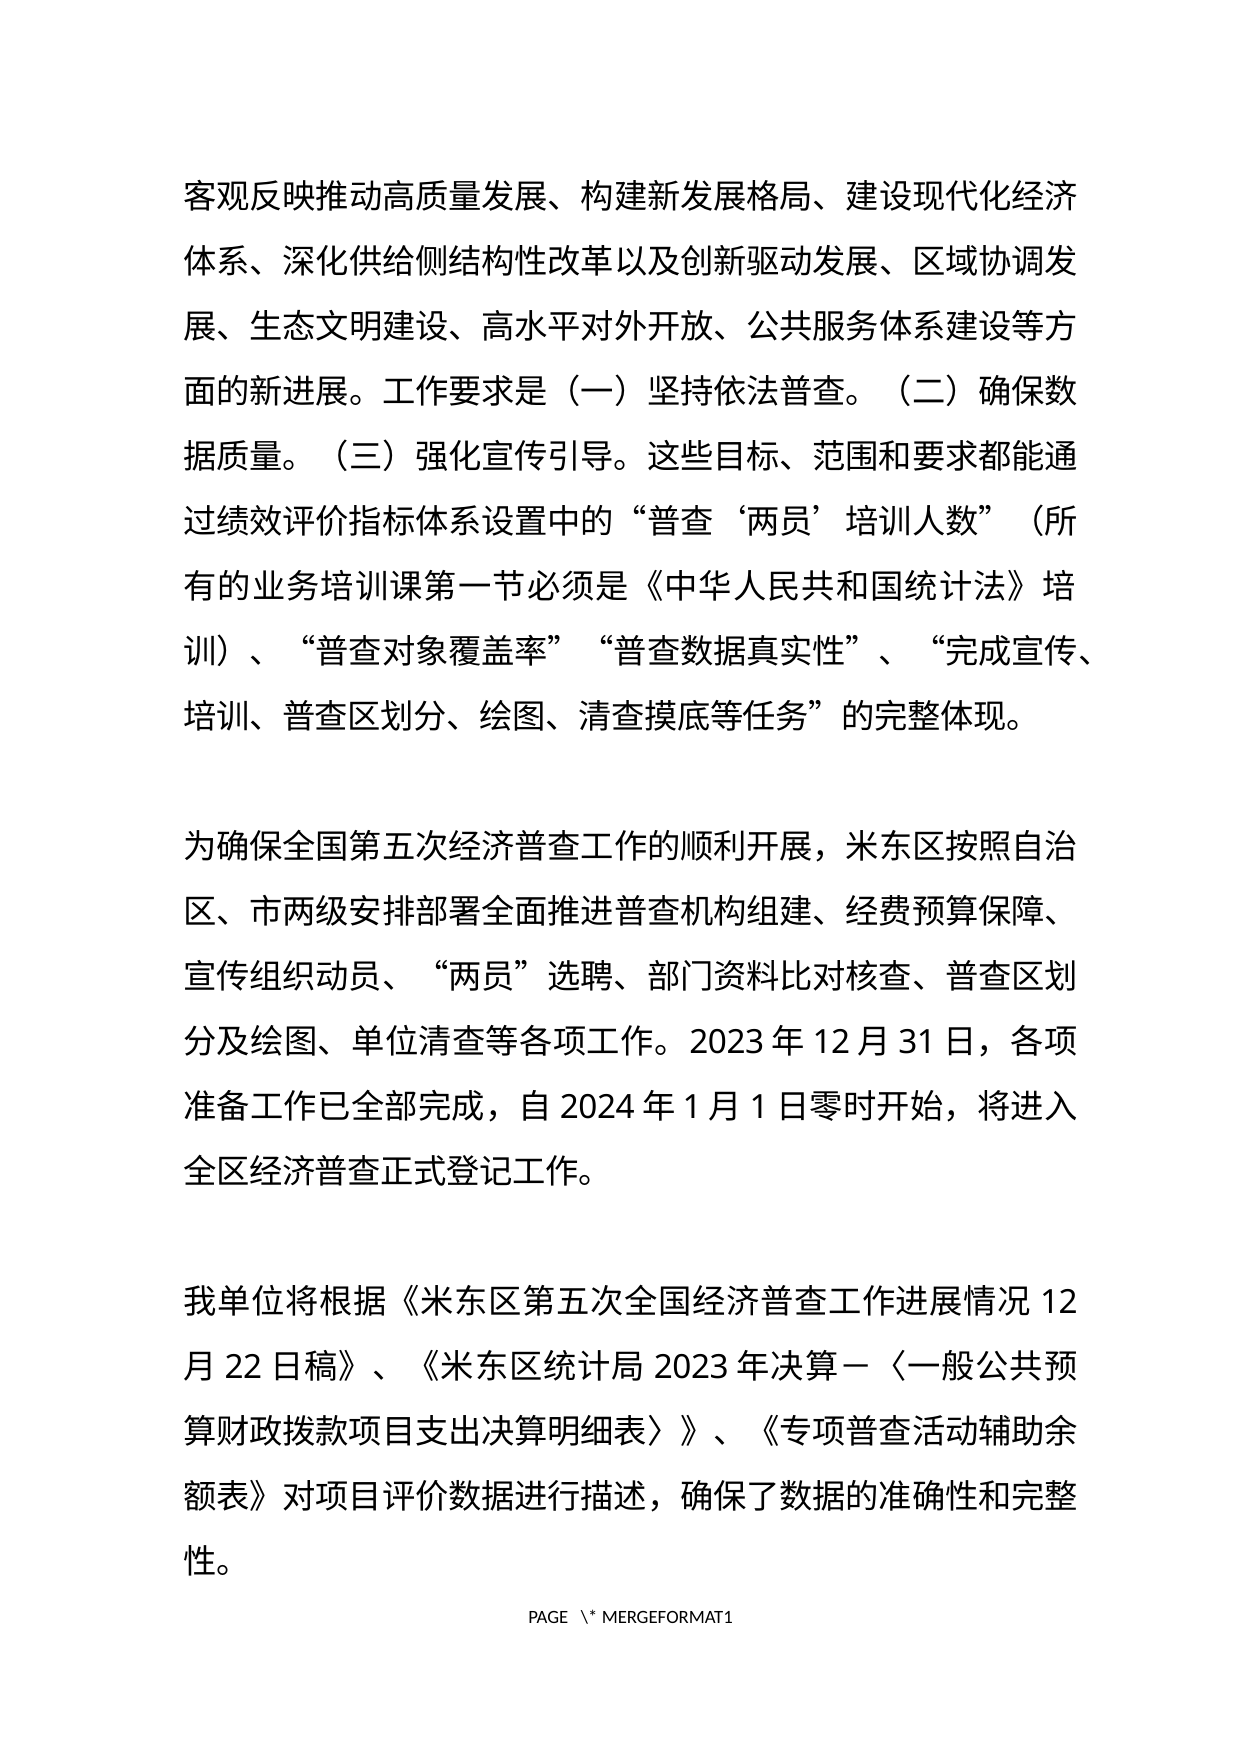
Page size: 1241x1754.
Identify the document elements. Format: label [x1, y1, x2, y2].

text [183, 162, 1078, 1592]
